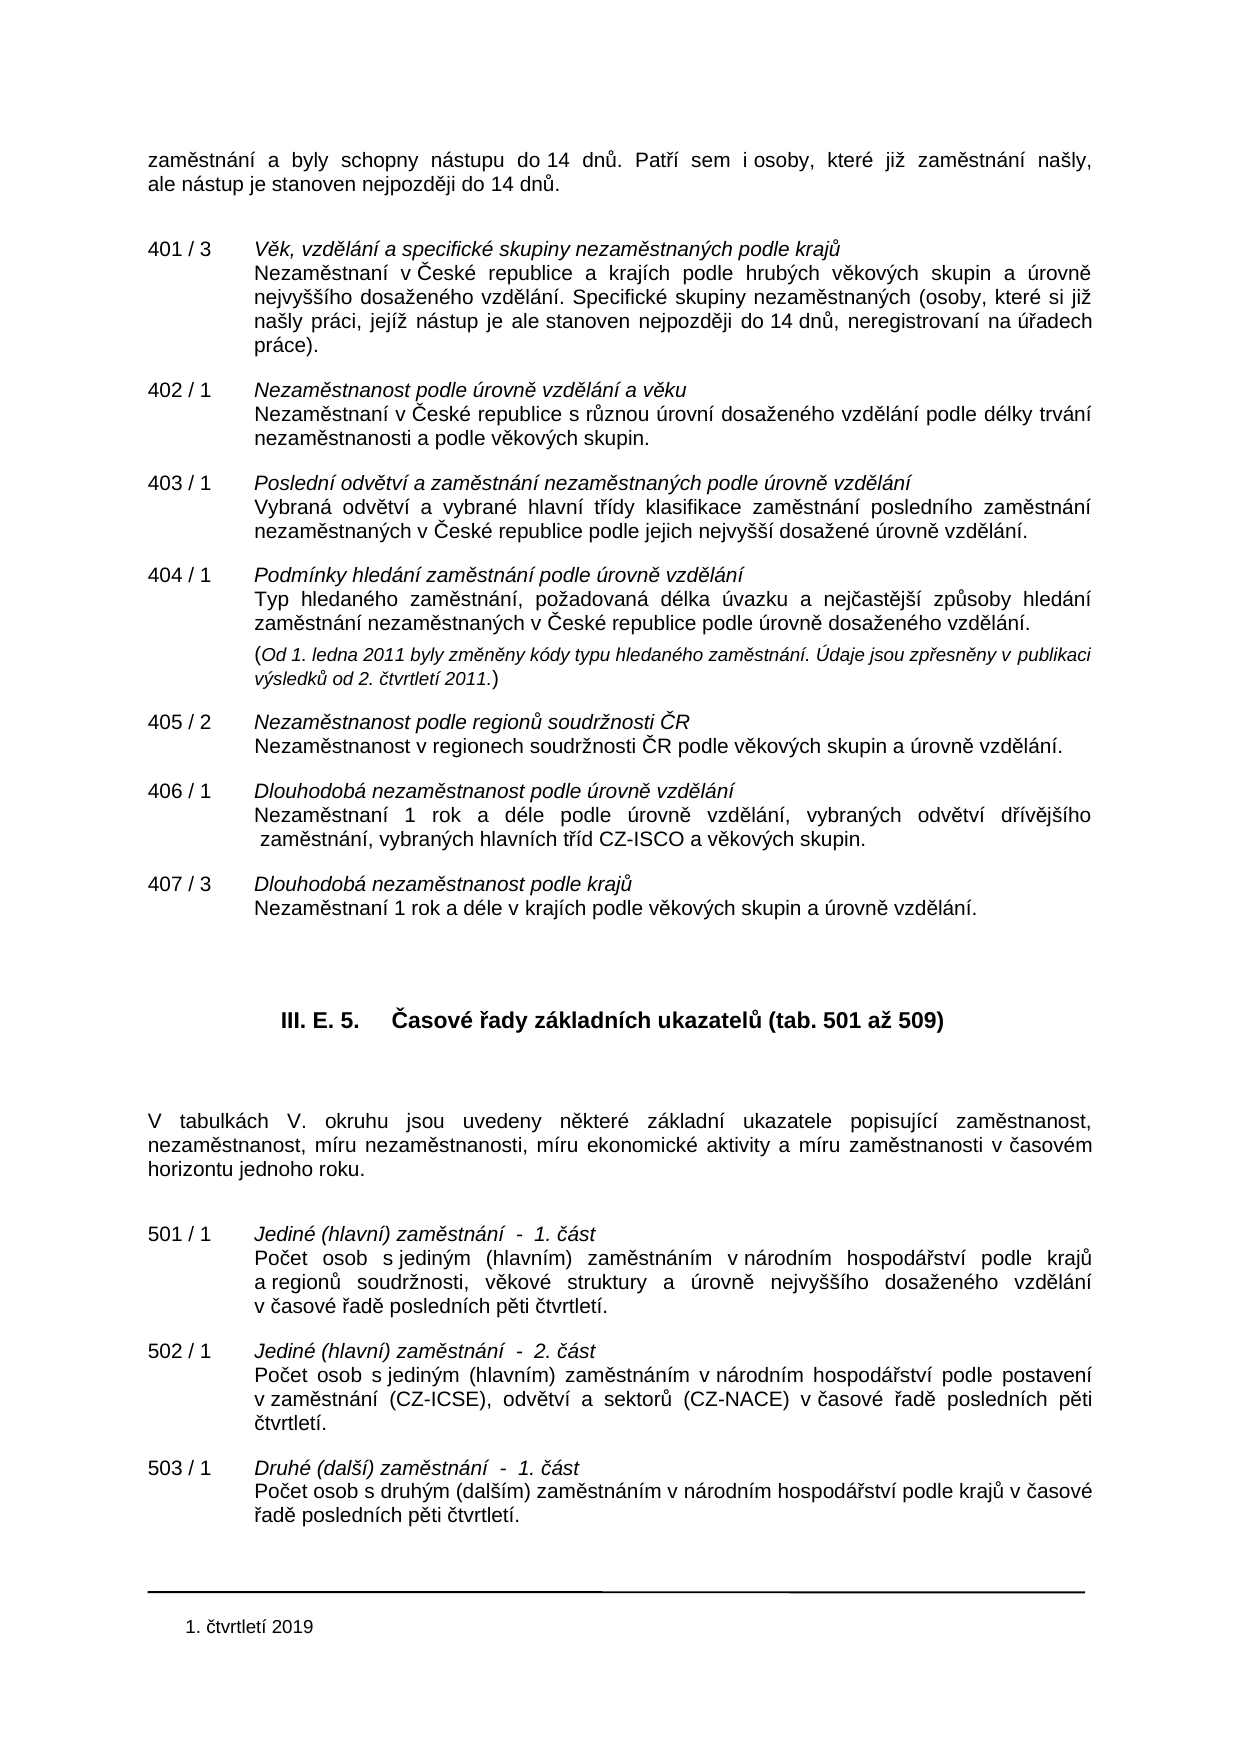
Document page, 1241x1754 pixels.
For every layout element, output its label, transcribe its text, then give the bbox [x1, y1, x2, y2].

text Nezaměstnaní 1 rok a déle v krajích podle věkových skupin a úrovně vzdělání. [148, 896, 1092, 919]
text 502 / 1 Jediné (hlavní) zaměstnání - 2. část [148, 1339, 1092, 1363]
text Nezaměstnaní v České republice a krajích podle hrubých věkových skupin a úrovně nejvyššího dosaženého vzdělání. Specifické skupiny nezaměstnaných (osoby, které si již našly práci, jejíž nástup je ale stanoven nejpozději do 14 dnů, neregistrovaní na úřadech práce). [254, 261, 1092, 357]
text Typ hledaného zaměstnání, požadovaná délka úvazku a nejčastější způsoby hledání zaměstnání nezaměstnaných v České republice podle úrovně dosaženého vzdělání. [254, 587, 1092, 635]
text (Od 1. ledna 2011 byly změněny kódy typu hledaného zaměstnání. Údaje jsou zpřesněny v publikaci výsledků od 2. čtvrtletí 2011.) [254, 641, 1092, 689]
text Počet osob s druhým (dalším) zaměstnáním v národním hospodářství podle krajů v časové řadě posledních pěti čtvrtletí. [254, 1479, 1092, 1527]
text 402 / 1 Nezaměstnanost podle úrovně vzdělání a věku [148, 378, 1092, 402]
text 407 / 3 Dlouhodobá nezaměstnanost podle krajů [148, 872, 1092, 896]
text Nezaměstnaní 1 rok a déle podle úrovně vzdělání, vybraných odvětví dřívějšího zaměstnání, vybraných hlavních tříd CZ-ISCO a věkových skupin. [148, 803, 1092, 851]
text V tabulkách V. okruhu jsou uvedeny některé základní ukazatele popisující zaměstnanost, nezaměstnanost, míru nezaměstnanosti, míru ekonomické aktivity a míru zaměstnanosti v časovém horizontu jednoho roku. [148, 1108, 1092, 1180]
list Časové řady základních ukazatelů (tab. 501 až 509) [281, 1007, 1092, 1033]
text 501 / 1 Jediné (hlavní) zaměstnání - 1. část [148, 1222, 1092, 1246]
text Počet osob s jediným (hlavním) zaměstnáním v národním hospodářství podle krajů a regionů soudržnosti, věkové struktury a úrovně nejvyššího dosaženého vzdělání v časové řadě posledních pěti čtvrtletí. [254, 1246, 1092, 1318]
text Nezaměstnanost v regionech soudržnosti ČR podle věkových skupin a úrovně vzdělání. [254, 734, 1092, 758]
text Počet osob s jediným (hlavním) zaměstnáním v národním hospodářství podle postavení v zaměstnání (CZ-ICSE), odvětví a sektorů (CZ-NACE) v časové řadě posledních pěti čtvrtletí. [254, 1363, 1092, 1434]
text 403 / 1 Poslední odvětví a zaměstnání nezaměstnaných podle úrovně vzdělání [148, 471, 1092, 494]
text 401 / 3 Věk, vzdělání a specifické skupiny nezaměstnaných podle krajů [148, 237, 1092, 261]
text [148, 148, 1092, 196]
text 503 / 1 Druhé (další) zaměstnání - 1. část [148, 1455, 1092, 1479]
text Nezaměstnaní v České republice s různou úrovní dosaženého vzdělání podle délky trvání nezaměstnanosti a podle věkových skupin. [254, 402, 1092, 450]
text 405 / 2 Nezaměstnanost podle regionů soudržnosti ČR [148, 710, 1092, 734]
text Vybraná odvětví a vybrané hlavní třídy klasifikace zaměstnání posledního zaměstnání nezaměstnaných v České republice podle jejich nejvyšší dosažené úrovně vzdělání. [254, 494, 1092, 542]
text 406 / 1 Dlouhodobá nezaměstnanost podle úrovně vzdělání [148, 779, 1092, 803]
text 404 / 1 Podmínky hledání zaměstnání podle úrovně vzdělání [148, 563, 1092, 587]
